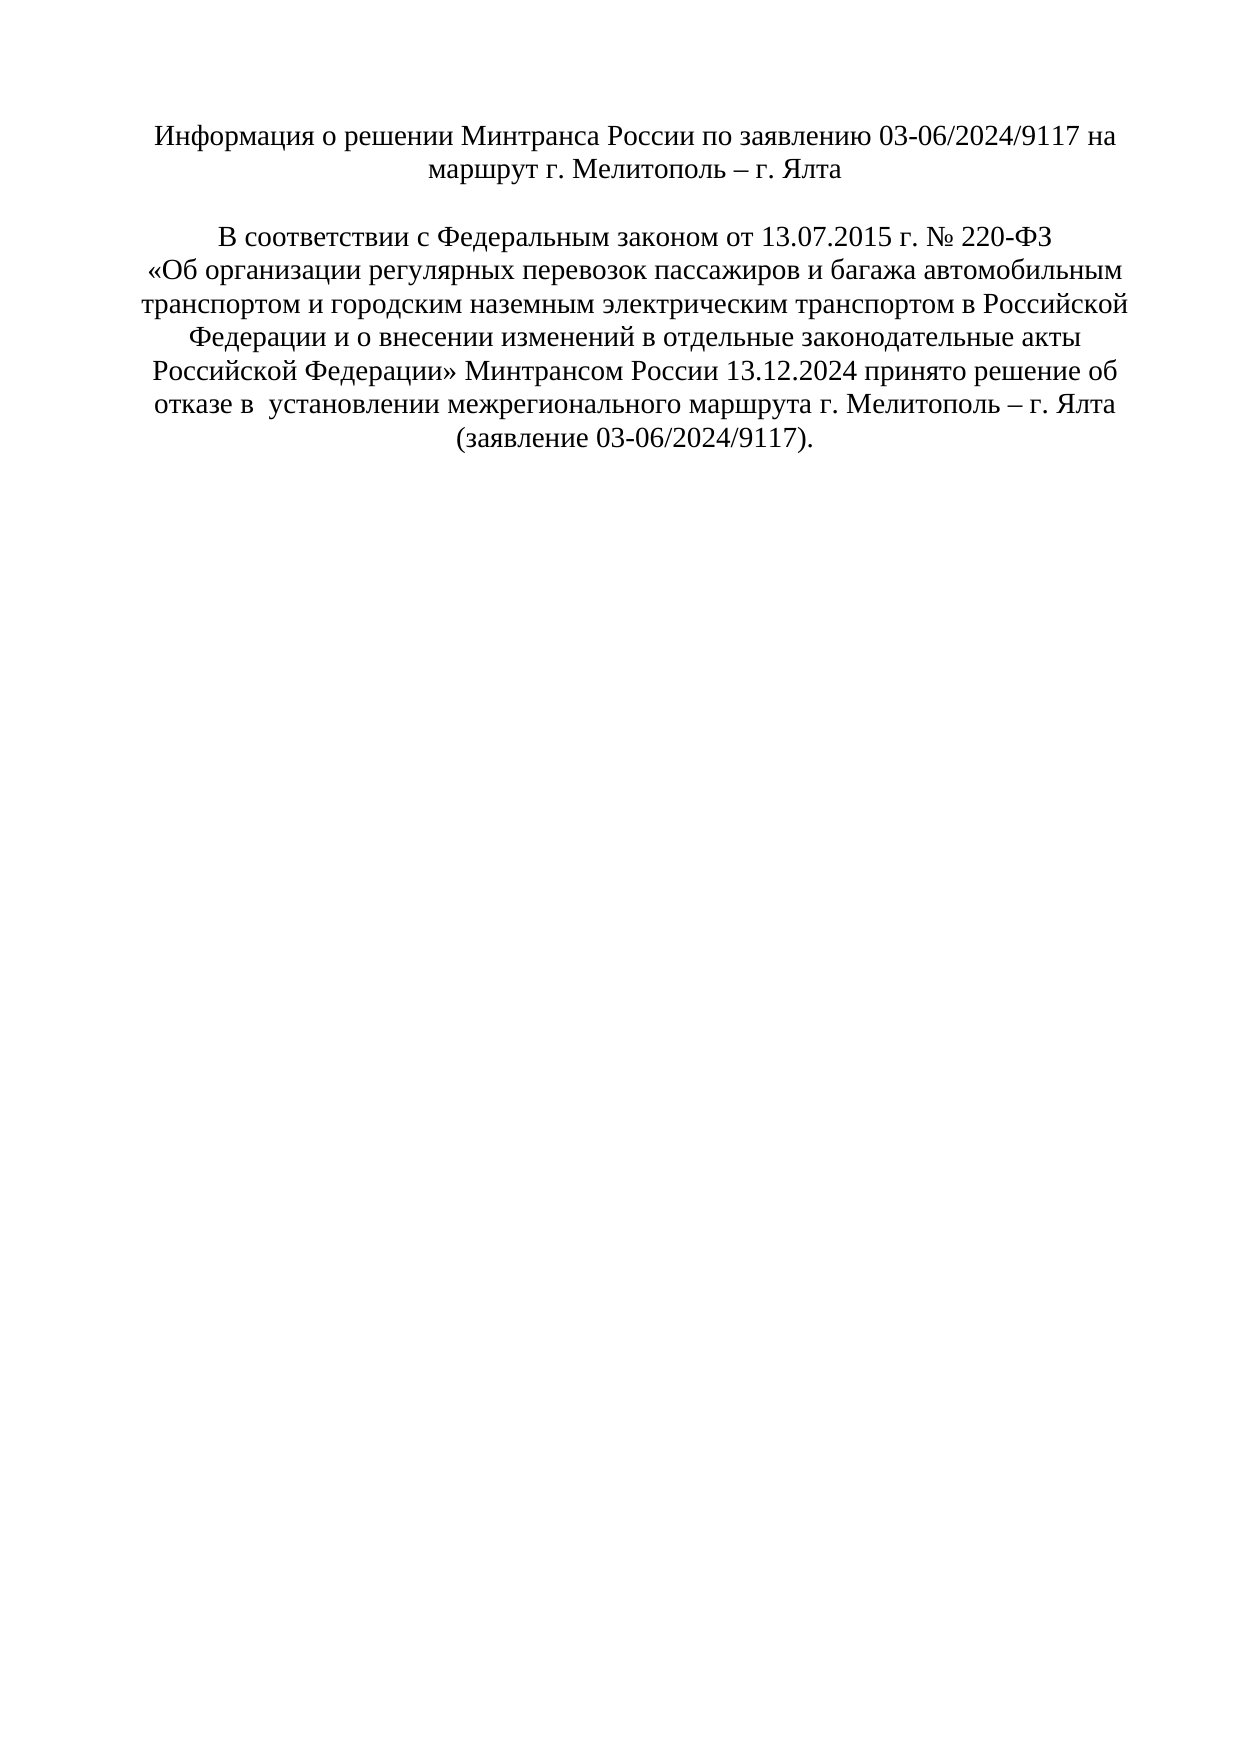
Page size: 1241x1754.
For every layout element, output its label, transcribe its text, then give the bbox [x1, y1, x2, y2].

text Информация о решении Минтранса России по заявлению 03-06/2024/9117 на маршрут г. Мелитополь – г. Ялта [118, 118, 1152, 185]
text В соответствии с Федеральным законом от 13.07.2015 г. № 220-ФЗ «Об организации регулярных перевозок пассажиров и багажа автомобильным транспортом и городским наземным электрическим транспортом в Российской Федерации и о внесении изменений в отдельные законодательные акты Российской Федерации» Минтрансом России 13.12.2024 принято решение об отказе в установлении межрегионального маршрута г. Мелитополь – г. Ялта (заявление 03-06/2024/9117). [118, 219, 1152, 453]
